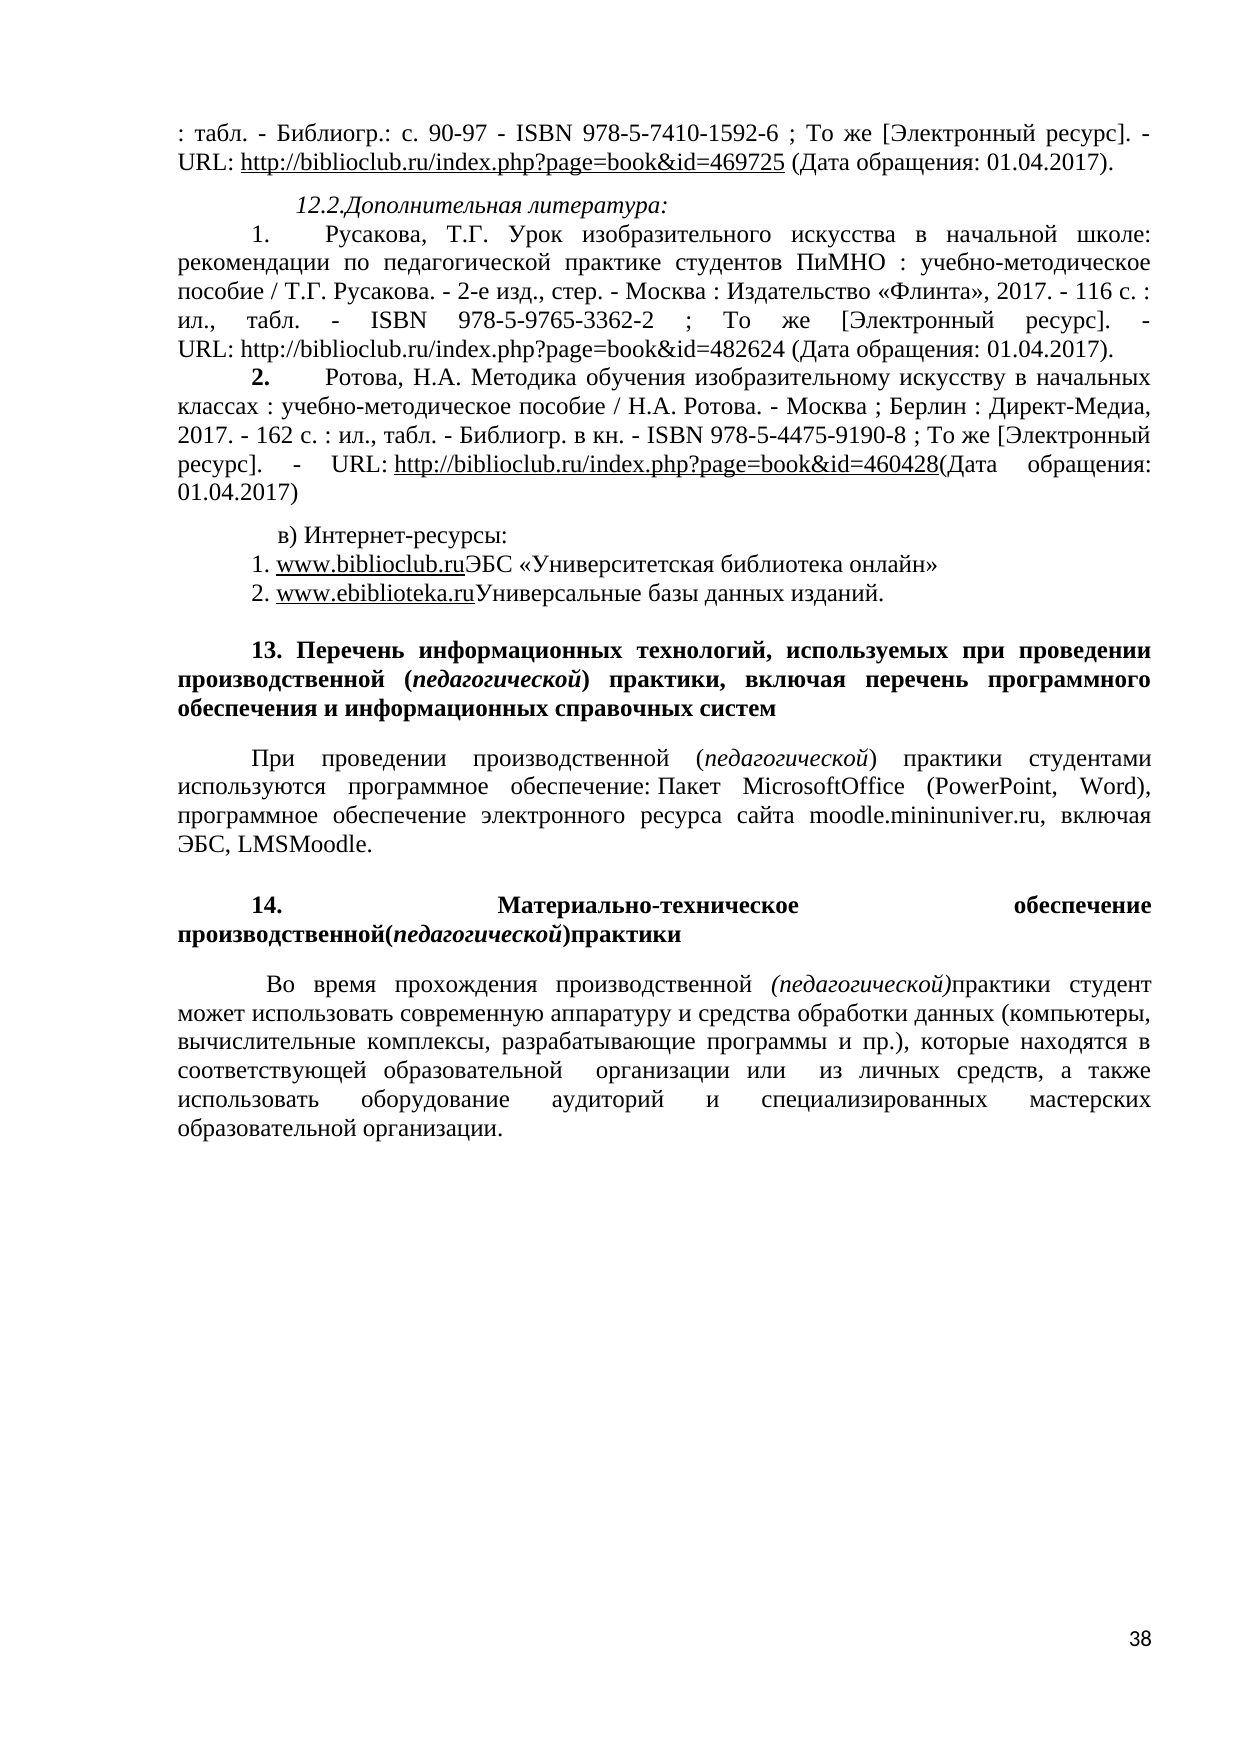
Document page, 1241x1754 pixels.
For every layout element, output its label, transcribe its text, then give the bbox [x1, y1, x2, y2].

text 14. Материально-техническое обеспечение производственной(педагогической)практики [177, 891, 1152, 948]
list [177, 118, 1152, 176]
list Русакова, Т.Г. Урок изобразительного искусства в начальной школе: рекомендации по педагогической практике студентов ПиМНО : учебно-методическое пособие / Т.Г. Русакова. - 2-е изд., стер. - Москва : Издательство «Флинта», 2017. - 116 с. : ил., табл. - ISBN 978-5-9765-3362-2 ; То же [Электронный ресурс]. - URL: http://biblioclub.ru/index.php?page=book&id=482624 (Дата обращения: 01.04.2017). [177, 219, 1152, 362]
text 1. www.biblioclub.ruЭБС «Университетская библиотека онлайн» [177, 549, 1152, 578]
text Во время прохождения производственной (педагогической)практики студент может использовать современную аппаратуру и средства обработки данных (компьютеры, вычислительные комплексы, разрабатывающие программы и пр.), которые находятся в соответствующей образовательной организации или из личных средств, а также использовать оборудование аудиторий и специализированных мастерских образовательной организации. [177, 969, 1152, 1141]
text 2. www.ebiblioteka.ruУниверсальные базы данных изданий. [177, 578, 1152, 607]
text 12.2.Дополнительная литература: [177, 190, 1152, 219]
text 13. Перечень информационных технологий, используемых при проведении производственной (педагогической) практики, включая перечень программного обеспечения и информационных справочных систем [177, 636, 1152, 722]
text в) Интернет-ресурсы: [177, 521, 1152, 549]
text При проведении производственной (педагогической) практики студентами используются программное обеспечение: Пакет MicrosoftOffice (PowerPoint, Word), программное обеспечение электронного ресурса сайта moodle.mininuniver.ru, включая ЭБС, LMSMoodle. [177, 743, 1152, 858]
list Ротова, Н.А. Методика обучения изобразительному искусству в начальных классах : учебно-методическое пособие / Н.А. Ротова. - Москва ; Берлин : Директ-Медиа, 2017. - 162 с. : ил., табл. - Библиогр. в кн. - ISBN 978-5-4475-9190-8 ; То же [Электронный ресурс]. - URL: http://biblioclub.ru/index.php?page=book&id=460428(Дата обращения: 01.04.2017) [177, 362, 1152, 506]
